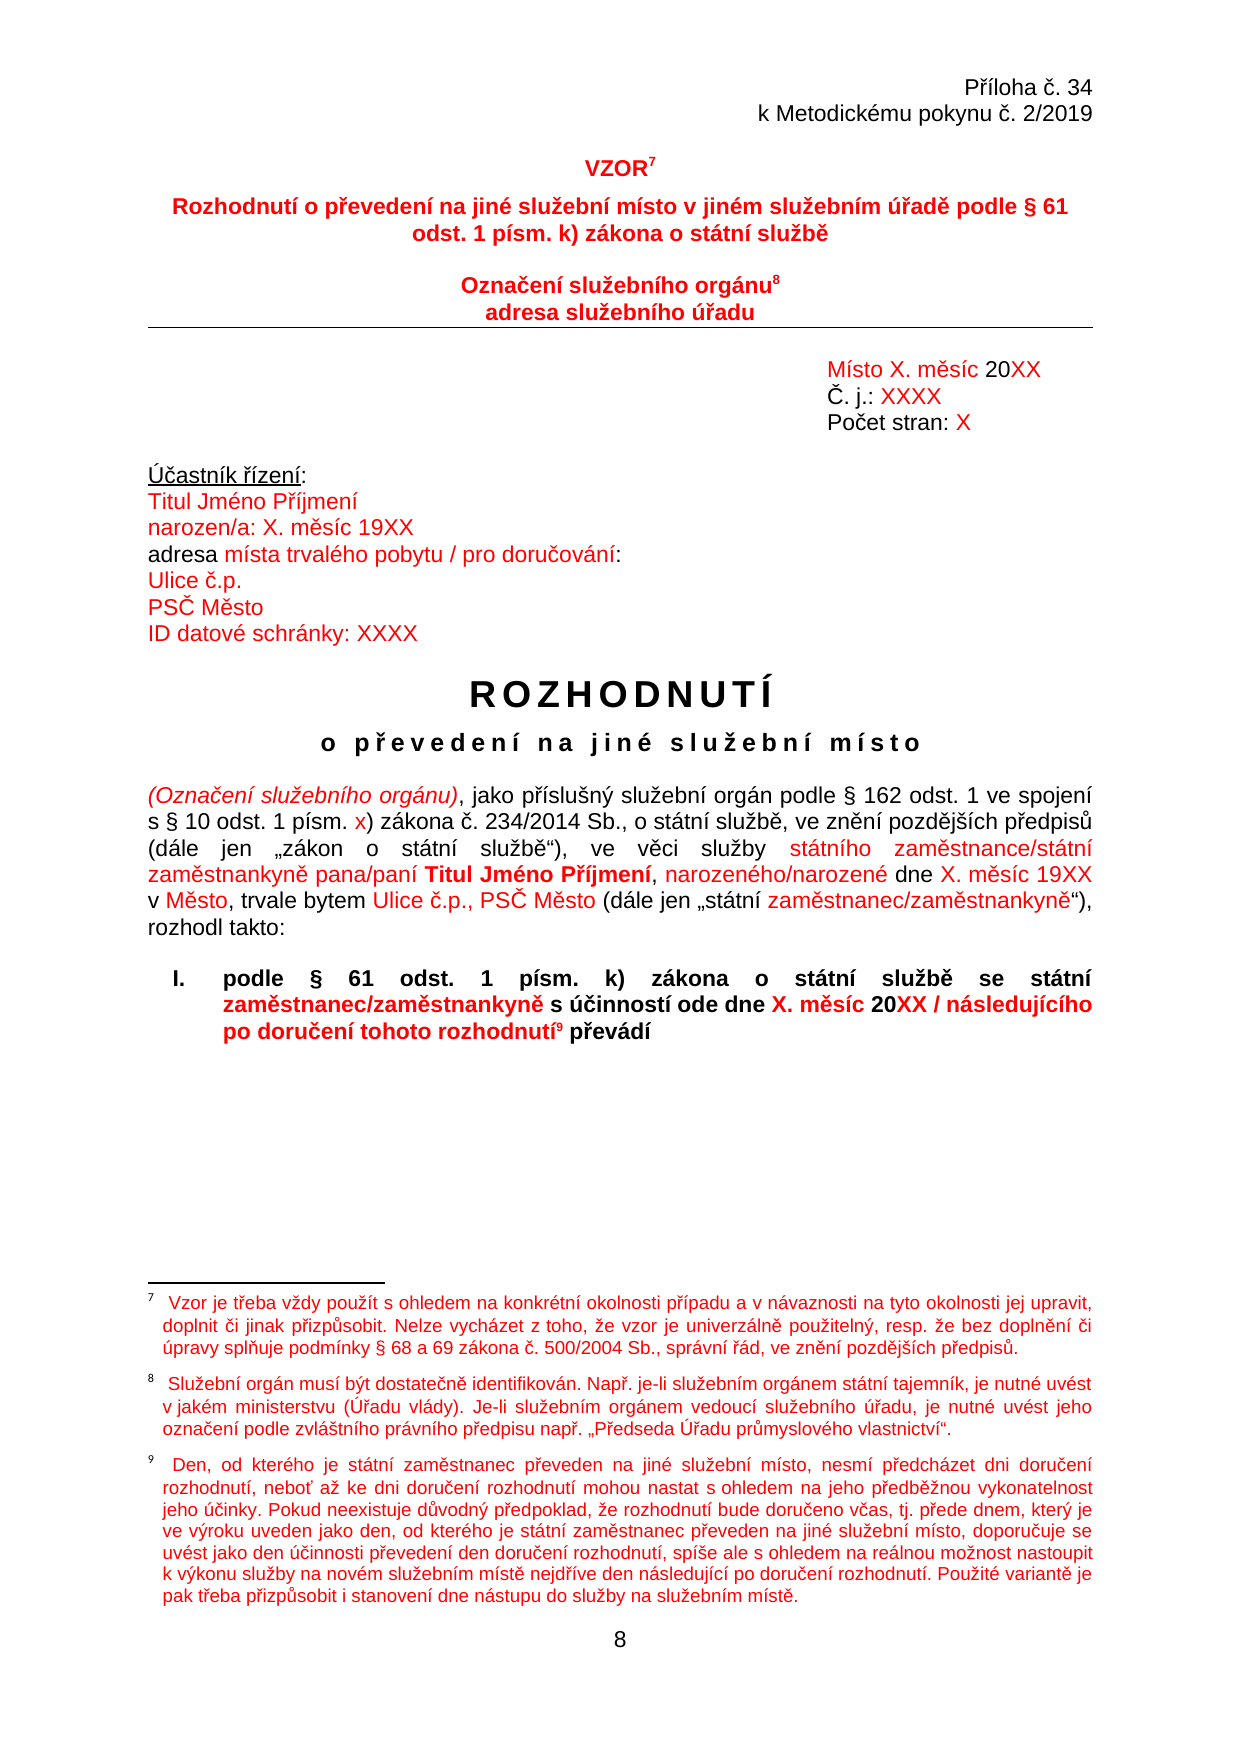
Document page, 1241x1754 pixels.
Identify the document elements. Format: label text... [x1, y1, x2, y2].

text PSČ Město [148, 593, 1093, 620]
text Titul Jméno Příjmení [148, 488, 1093, 514]
text Účastník řízení: [148, 462, 1093, 488]
text Rozhodnutí o převedení na jiné služební místo v jiném služebním úřadě podle § 61 odst. 1 písm. k) zákona o státní službě [148, 193, 1093, 246]
text o převedení na jiné služební místo [148, 728, 1093, 757]
list podle § 61 odst. 1 písm. k) zákona o státní službě se státní zaměstnanec/zaměstnankyně s účinností ode dne X. měsíc 20XX / následujícího po doručení tohoto rozhodnutí převádí [185, 965, 1093, 1044]
text adresa služebního úřadu [148, 299, 1093, 327]
text Č. j.: XXXX [827, 383, 1093, 409]
text Místo X. měsíc 20XX [827, 356, 1093, 383]
text adresa místa trvalého pobytu / pro doručování: [148, 541, 1093, 567]
text Ulice č.p. [148, 567, 1093, 593]
text (Označení služebního orgánu), jako příslušný služební orgán podle § 162 odst. 1 ve spojení s § 10 odst. 1 písm. x) zákona č. 234/2014 Sb., o státní službě, ve znění pozdějších předpisů (dále jen „zákon o státní službě“), ve věci služby státního zaměstnance/státní zaměstnankyně pana/paní Titul Jméno Příjmení, narozeného/narozené dne X. měsíc 19XX v Město, trvale bytem Ulice č.p., PSČ Město (dále jen „státní zaměstnanec/zaměstnankyně“), rozhodl takto: [148, 782, 1093, 940]
text ROZHODNUTÍ [148, 672, 1093, 716]
text Počet stran: X [827, 409, 1093, 435]
text Označení služebního orgánu [148, 272, 1093, 299]
text narozen/a: X. měsíc 19XX [148, 514, 1093, 541]
text VZOR [148, 154, 1093, 181]
text ID datové schránky: XXXX [148, 620, 1093, 646]
